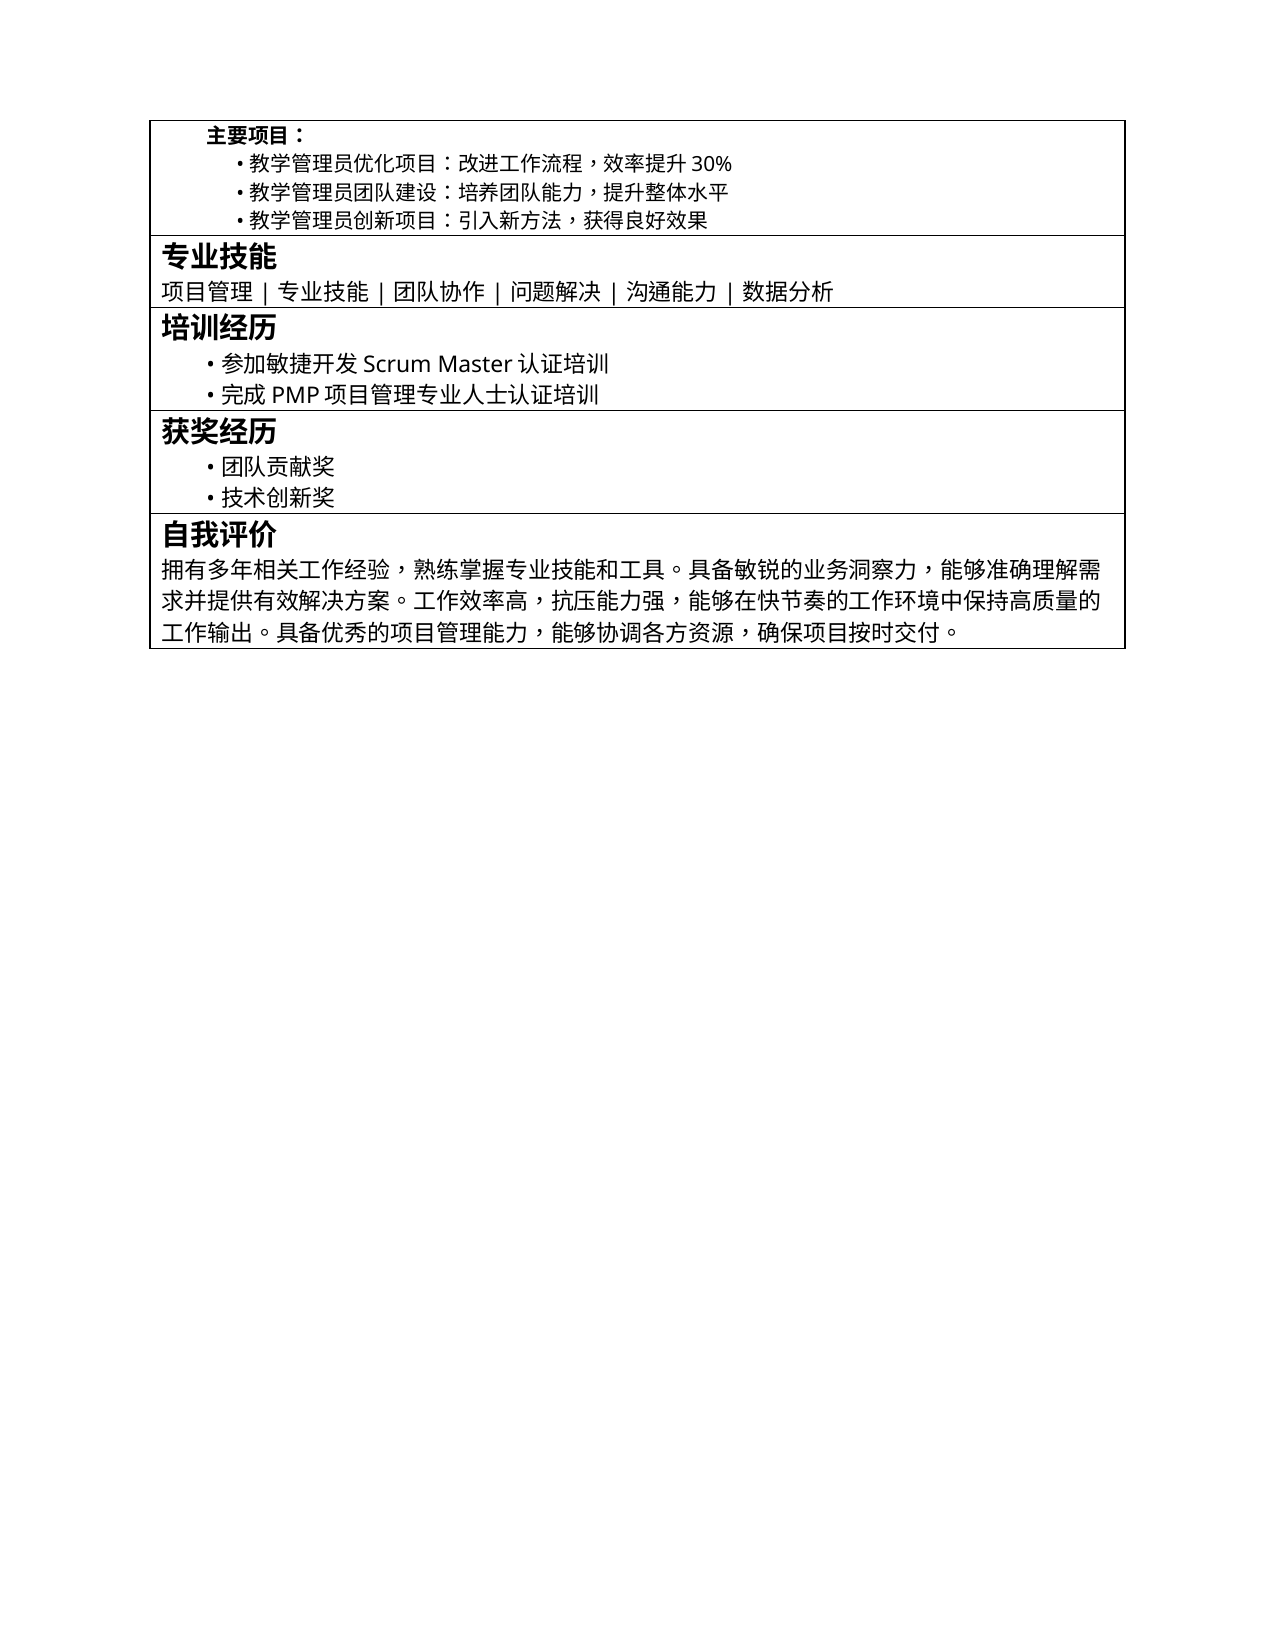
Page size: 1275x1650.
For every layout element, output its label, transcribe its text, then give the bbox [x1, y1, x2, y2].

table_cell 获奖经历 • 团队贡献奖 • 技术创新奖 [151, 411, 1124, 513]
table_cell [151, 121, 1124, 235]
table_cell 专业技能 项目管理 | 专业技能 | 团队协作 | 问题解决 | 沟通能力 | 数据分析 [151, 236, 1124, 307]
table_cell 培训经历 • 参加敏捷开发Scrum Master认证培训 • 完成PMP项目管理专业人士认证培训 [151, 308, 1124, 410]
table_cell 自我评价 拥有多年相关工作经验，熟练掌握专业技能和工具。具备敏锐的业务洞察力，能够准确理解需求并提供有效解决方案。工作效率高，抗压能力强，能够在快节奏的工作环境中保持高质量的工作输出。具备优秀的项目管理能力，能够协调各方资源，确保项目按时交付。 [151, 514, 1124, 648]
